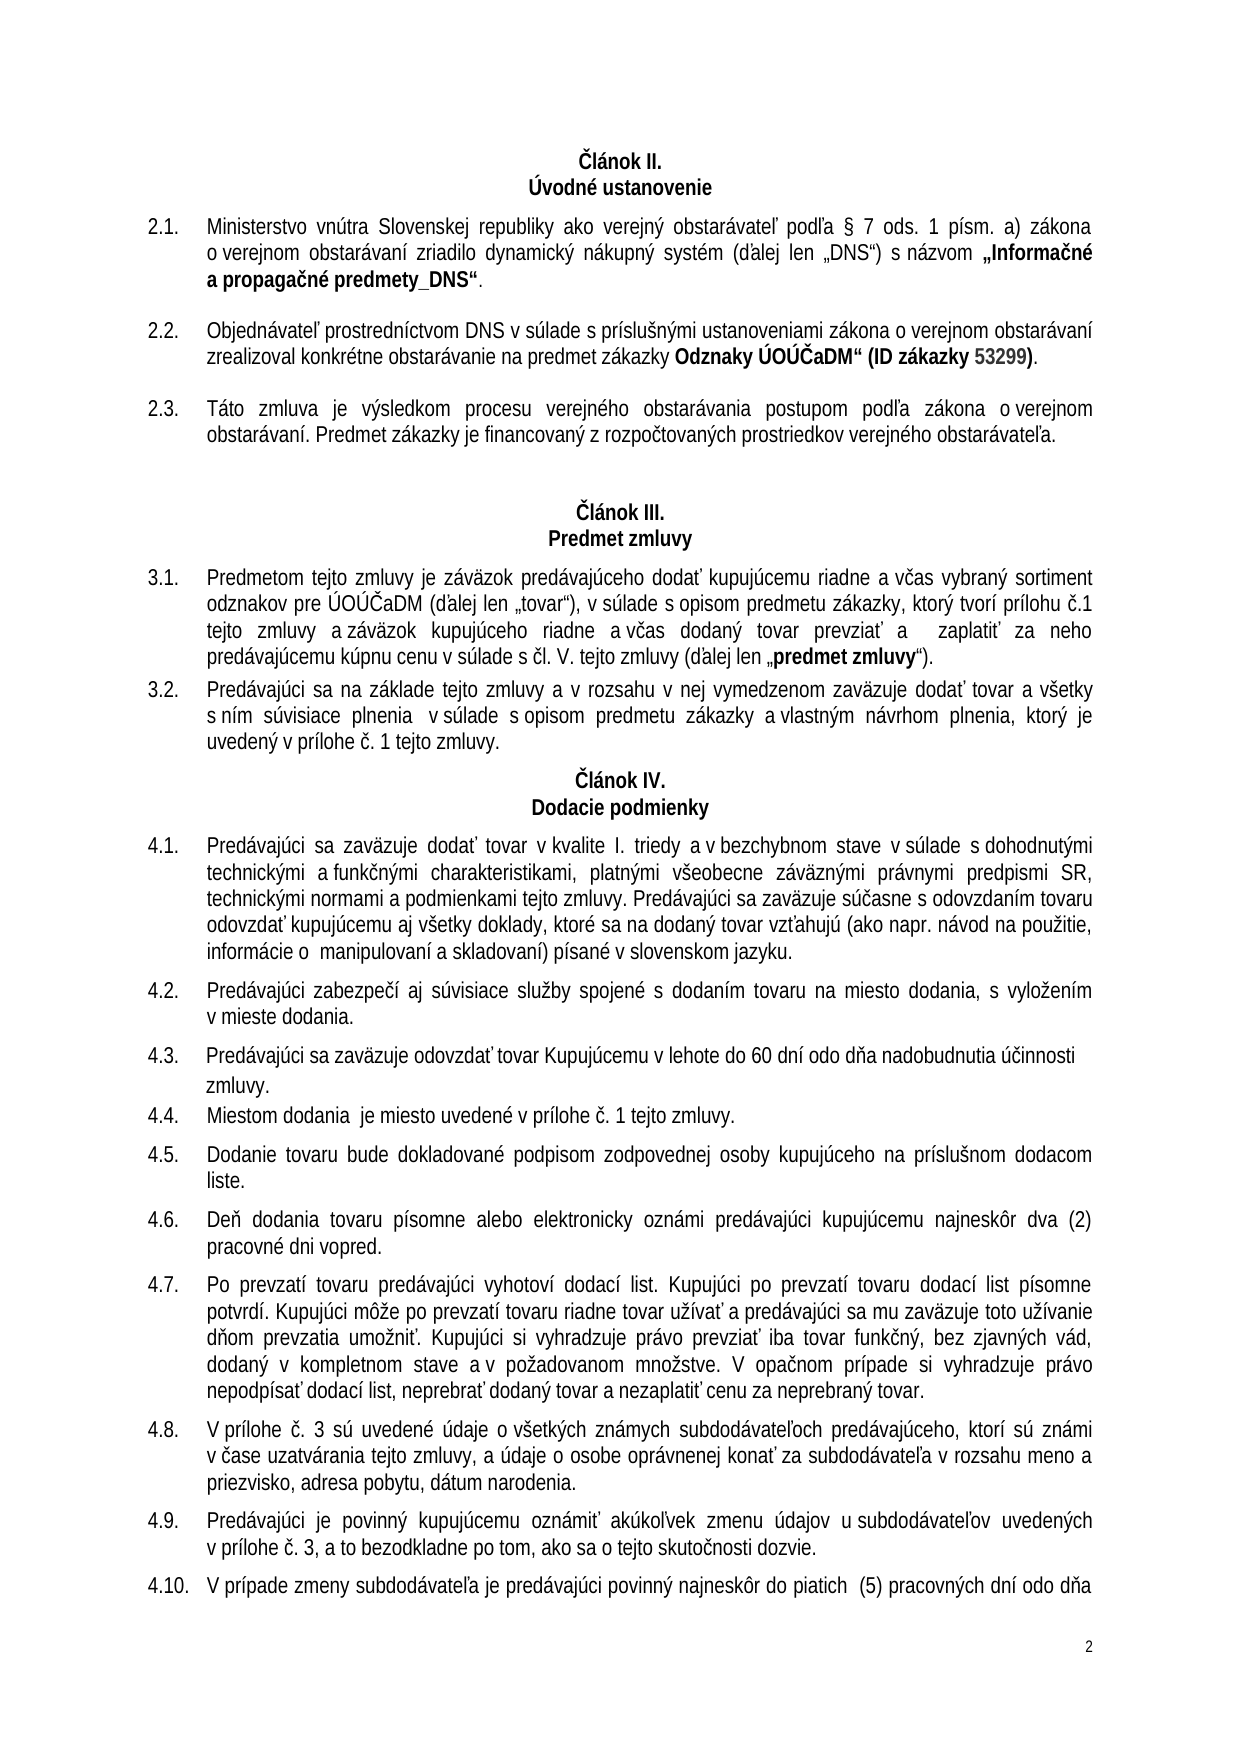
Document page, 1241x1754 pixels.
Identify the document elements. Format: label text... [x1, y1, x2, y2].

text Článok II. [148, 148, 1093, 174]
list Miestom dodania je miesto uvedené v prílohe č. 1 tejto zmluvy. [148, 1102, 1093, 1128]
text Článok IV. [148, 767, 1093, 793]
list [148, 1572, 1093, 1599]
list Deň dodania tovaru písomne alebo elektronicky oznámi predávajúci kupujúcemu najneskôr dva (2) pracovné dni vopred. [148, 1206, 1093, 1259]
list Objednávateľ prostredníctvom DNS v súlade s príslušnými ustanoveniami zákona o verejnom obstarávaní zrealizoval konkrétne obstarávanie na predmet zákazky Odznaky ÚOÚČaDM“ (ID zákazky 53299). [148, 317, 1093, 369]
list Predávajúci sa zaväzuje odovzdať tovar Kupujúcemu v lehote do 60 dní odo dňa nadobudnutia účinnosti [148, 1042, 1093, 1068]
list Predmetom tejto zmluvy je záväzok predávajúceho dodať kupujúcemu riadne a včas vybraný sortiment odznakov pre ÚOÚČaDM (ďalej len „tovar“), v súlade s opisom predmetu zákazky, ktorý tvorí prílohu č.1 tejto zmluvy a záväzok kupujúceho riadne a včas dodaný tovar prevziať a zaplatiť za neho predávajúcemu kúpnu cenu v súlade s čl. V. tejto zmluvy (ďalej len „predmet zmluvy“). [148, 564, 1093, 669]
list Predávajúci sa na základe tejto zmluvy a v rozsahu v nej vymedzenom zaväzuje dodať tovar a všetky s ním súvisiace plnenia v súlade s opisom predmetu zákazky a vlastným návrhom plnenia, ktorý je uvedený v prílohe č. 1 tejto zmluvy. [148, 676, 1093, 754]
list Po prevzatí tovaru predávajúci vyhotoví dodací list. Kupujúci po prevzatí tovaru dodací list písomne potvrdí. Kupujúci môže po prevzatí tovaru riadne tovar užívať a predávajúci sa mu zaväzuje toto užívanie dňom prevzatia umožniť. Kupujúci si vyhradzuje právo prevziať iba tovar funkčný, bez zjavných vád, dodaný v kompletnom stave a v požadovanom množstve. V opačnom prípade si vyhradzuje právo nepodpísať dodací list, neprebrať dodaný tovar a nezaplatiť cenu za neprebraný tovar. [148, 1271, 1093, 1403]
list V prílohe č. 3 sú uvedené údaje o všetkých známych subdodávateľoch predávajúceho, ktorí sú známi v čase uzatvárania tejto zmluvy, a údaje o osobe oprávnenej konať za subdodávateľa v rozsahu meno a priezvisko, adresa pobytu, dátum narodenia. [148, 1416, 1093, 1495]
text Úvodné ustanovenie [148, 174, 1093, 200]
list Táto zmluva je výsledkom procesu verejného obstarávania postupom podľa zákona o verejnom obstarávaní. Predmet zákazky je financovaný z rozpočtovaných prostriedkov verejného obstarávateľa. [148, 394, 1093, 447]
list Predávajúci je povinný kupujúcemu oznámiť akúkoľvek zmenu údajov u subdodávateľov uvedených v prílohe č. 3, a to bezodkladne po tom, ako sa o tejto skutočnosti dozvie. [148, 1507, 1093, 1560]
text Dodacie podmienky [148, 793, 1093, 820]
list zmluvy. [185, 1072, 1093, 1098]
list Ministerstvo vnútra Slovenskej republiky ako verejný obstarávateľ podľa § 7 ods. 1 písm. a) zákona o verejnom obstarávaní zriadilo dynamický nákupný systém (ďalej len „DNS“) s názvom „Informačné a propagačné predmety_DNS“. [148, 213, 1093, 292]
text Článok III. [148, 499, 1093, 525]
text Predmet zmluvy [148, 525, 1093, 551]
list Predávajúci sa zaväzuje dodať tovar v kvalite I. triedy a v bezchybnom stave v súlade s dohodnutými technickými a funkčnými charakteristikami, platnými všeobecne záväznými právnymi predpismi SR, technickými normami a podmienkami tejto zmluvy. Predávajúci sa zaväzuje súčasne s odovzdaním tovaru odovzdať kupujúcemu aj všetky doklady, ktoré sa na dodaný tovar vzťahujú (ako napr. návod na použitie, informácie o manipulovaní a skladovaní) písané v slovenskom jazyku. [148, 832, 1093, 964]
list Dodanie tovaru bude dokladované podpisom zodpovednej osoby kupujúceho na príslušnom dodacom liste. [148, 1141, 1093, 1194]
list Predávajúci zabezpečí aj súvisiace služby spojené s dodaním tovaru na miesto dodania, s vyložením v mieste dodania. [148, 977, 1093, 1029]
